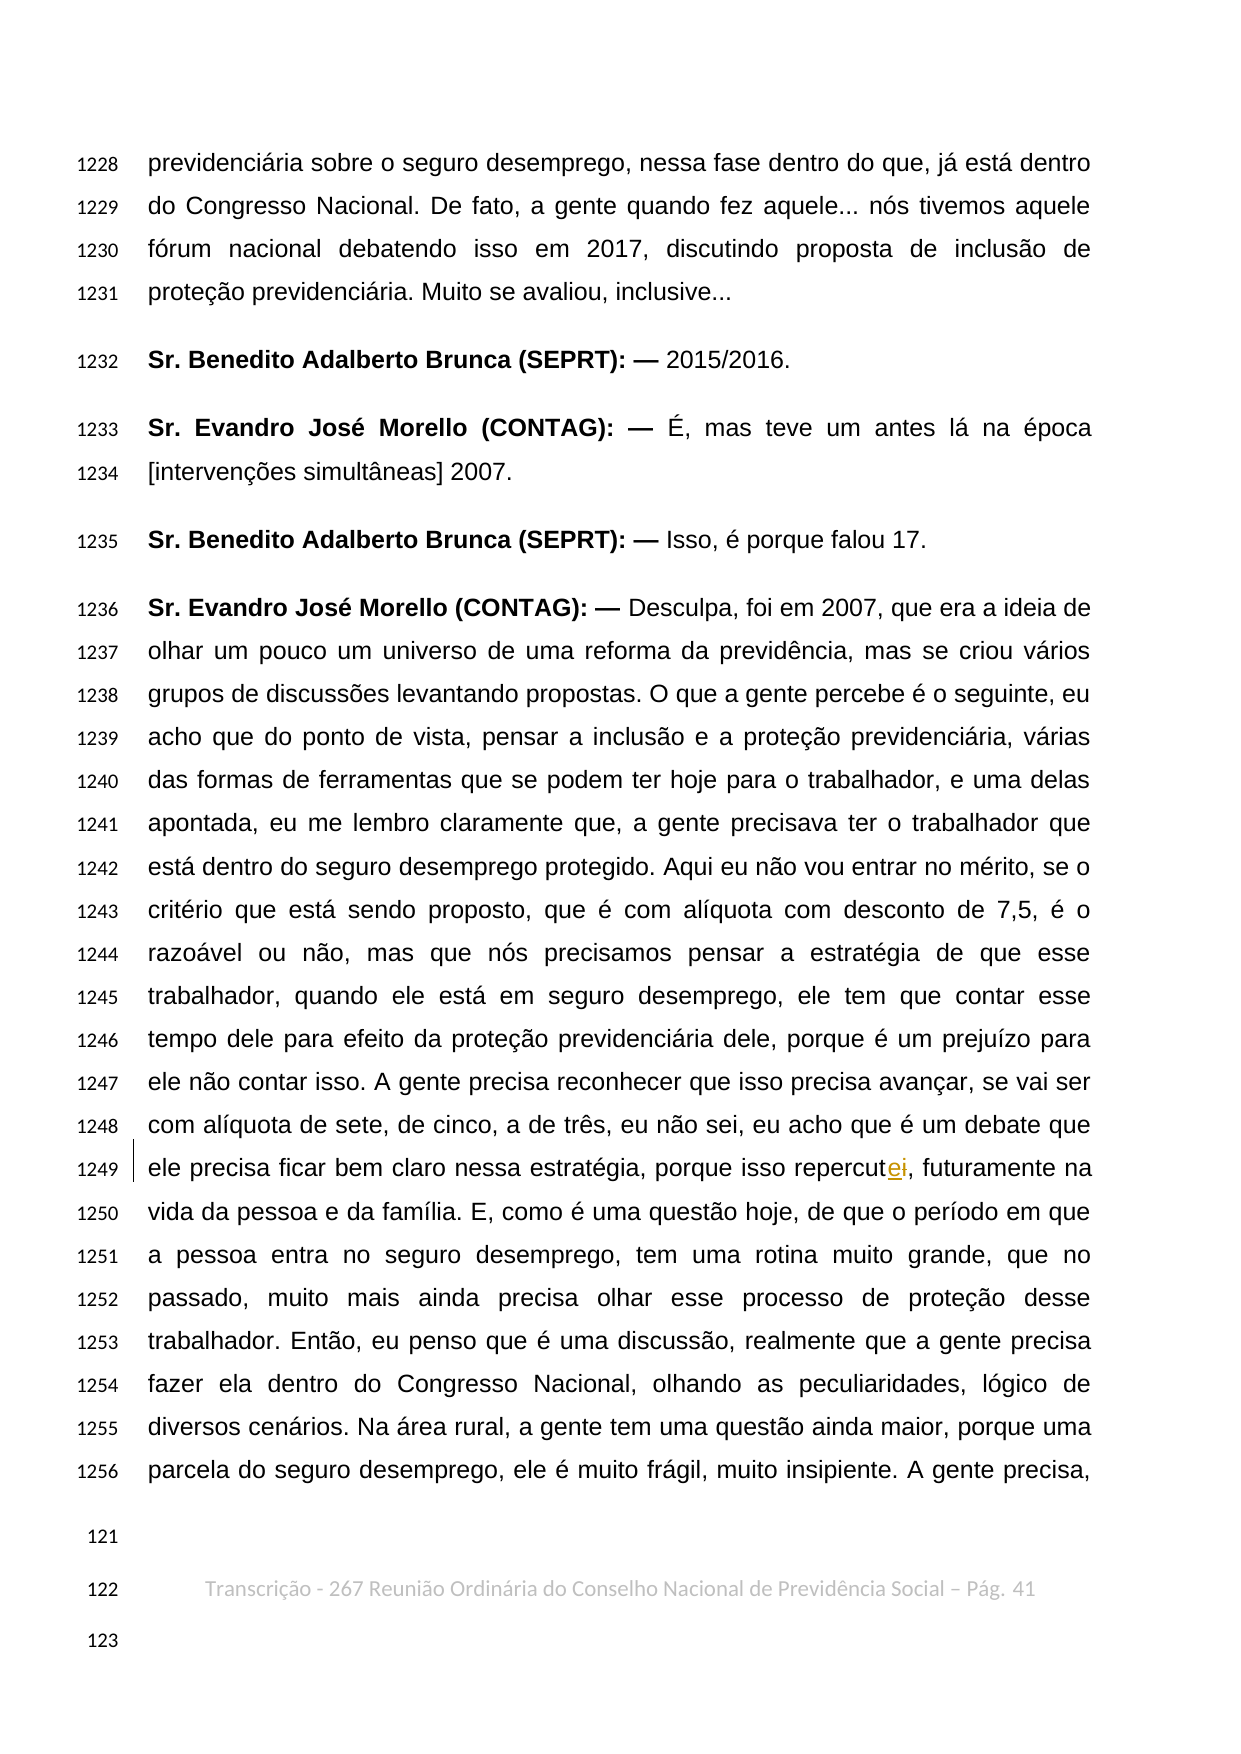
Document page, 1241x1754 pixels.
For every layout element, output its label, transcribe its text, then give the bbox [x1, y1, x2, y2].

text Sr. Benedito Adalberto Brunca (SEPRT): — 2015/2016. [148, 345, 1092, 374]
text Sr. Evandro José Morello (CONTAG): — É, mas teve um antes lá na época [intervenções simultâneas] 2007. [148, 413, 1092, 485]
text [148, 148, 1092, 306]
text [148, 593, 1092, 1484]
text Sr. Benedito Adalberto Brunca (SEPRT): — Isso, é porque falou 17. [148, 524, 1092, 553]
